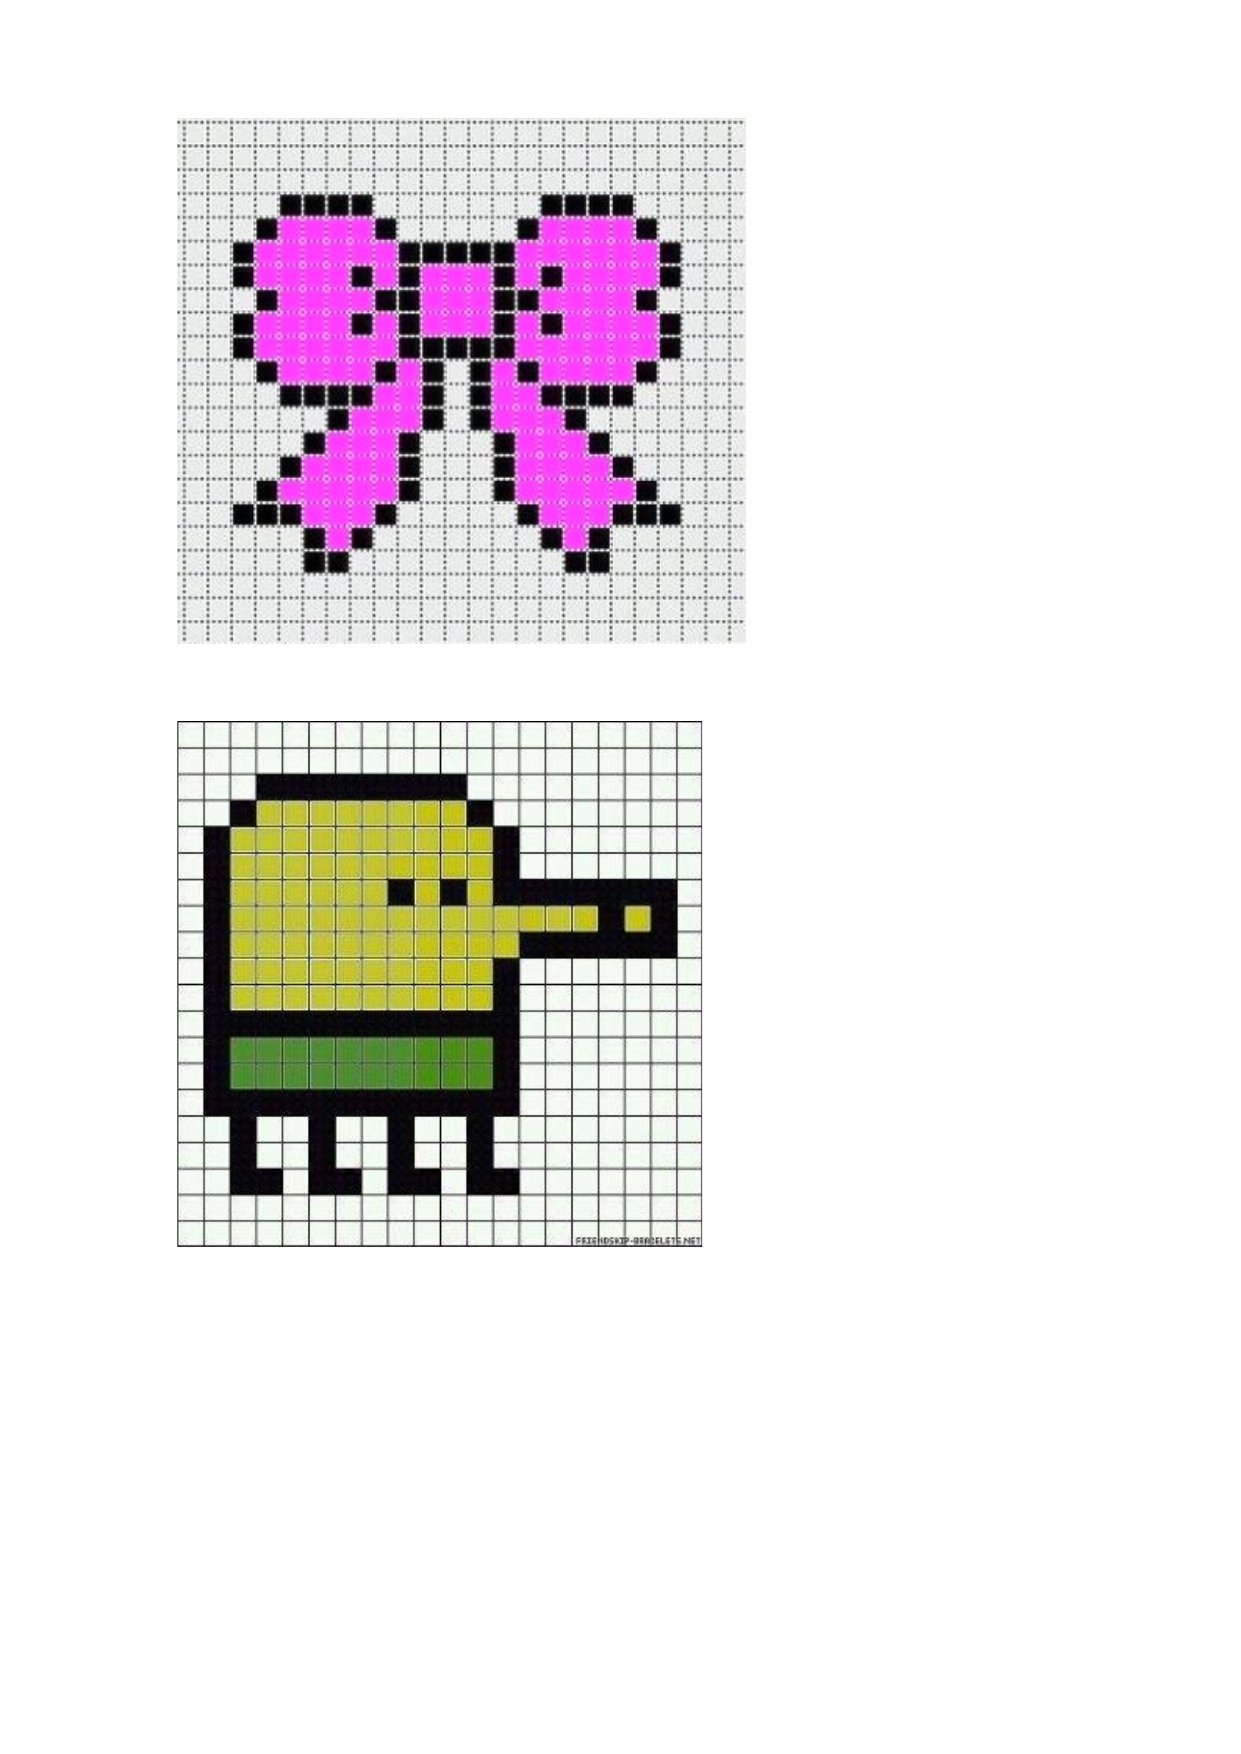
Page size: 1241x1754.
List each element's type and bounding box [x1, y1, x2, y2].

picture [177, 118, 746, 644]
picture [177, 721, 703, 1247]
